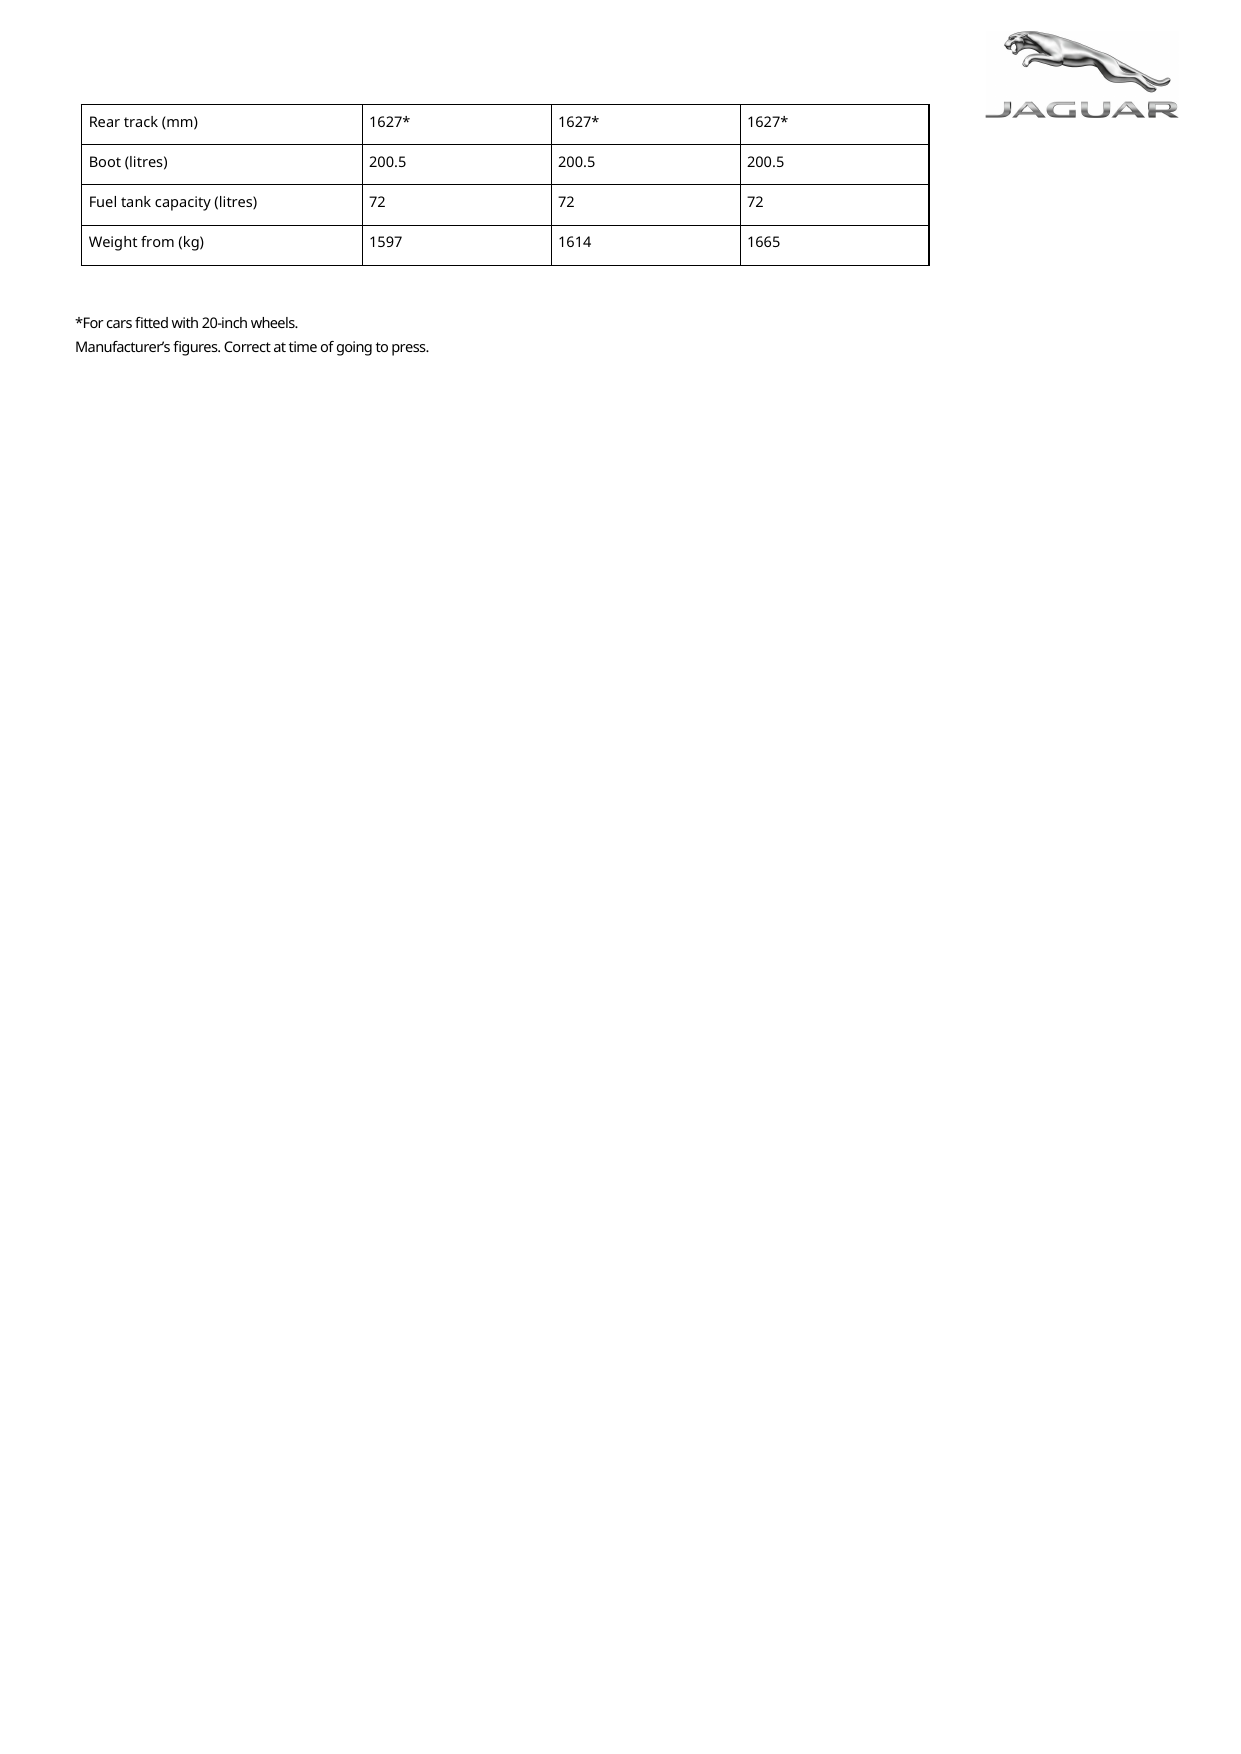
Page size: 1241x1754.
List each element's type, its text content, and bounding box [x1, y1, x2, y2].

table_cell 200.5 [363, 145, 551, 184]
table_cell Fuel tank capacity (litres) [82, 185, 362, 225]
table_cell 72 [741, 185, 928, 225]
table_cell 1665 [741, 226, 928, 265]
table_cell 200.5 [741, 145, 928, 184]
picture [985, 31, 1179, 118]
table_cell Boot (litres) [82, 145, 362, 184]
table_cell Weight from (kg) [82, 226, 362, 265]
table_cell 72 [363, 185, 551, 225]
table_cell 1627* [552, 105, 740, 144]
table_cell 1627* [363, 105, 551, 144]
table_cell Rear track (mm) [82, 105, 362, 144]
table_cell 72 [552, 185, 740, 225]
table_cell 1627* [741, 105, 928, 144]
text Manufacturer’s figures. Correct at time of going to press. [75, 337, 1165, 357]
text *For cars fitted with 20-inch wheels. [75, 313, 1165, 333]
table_cell 1597 [363, 226, 551, 265]
table_cell 1614 [552, 226, 740, 265]
table_cell 200.5 [552, 145, 740, 184]
